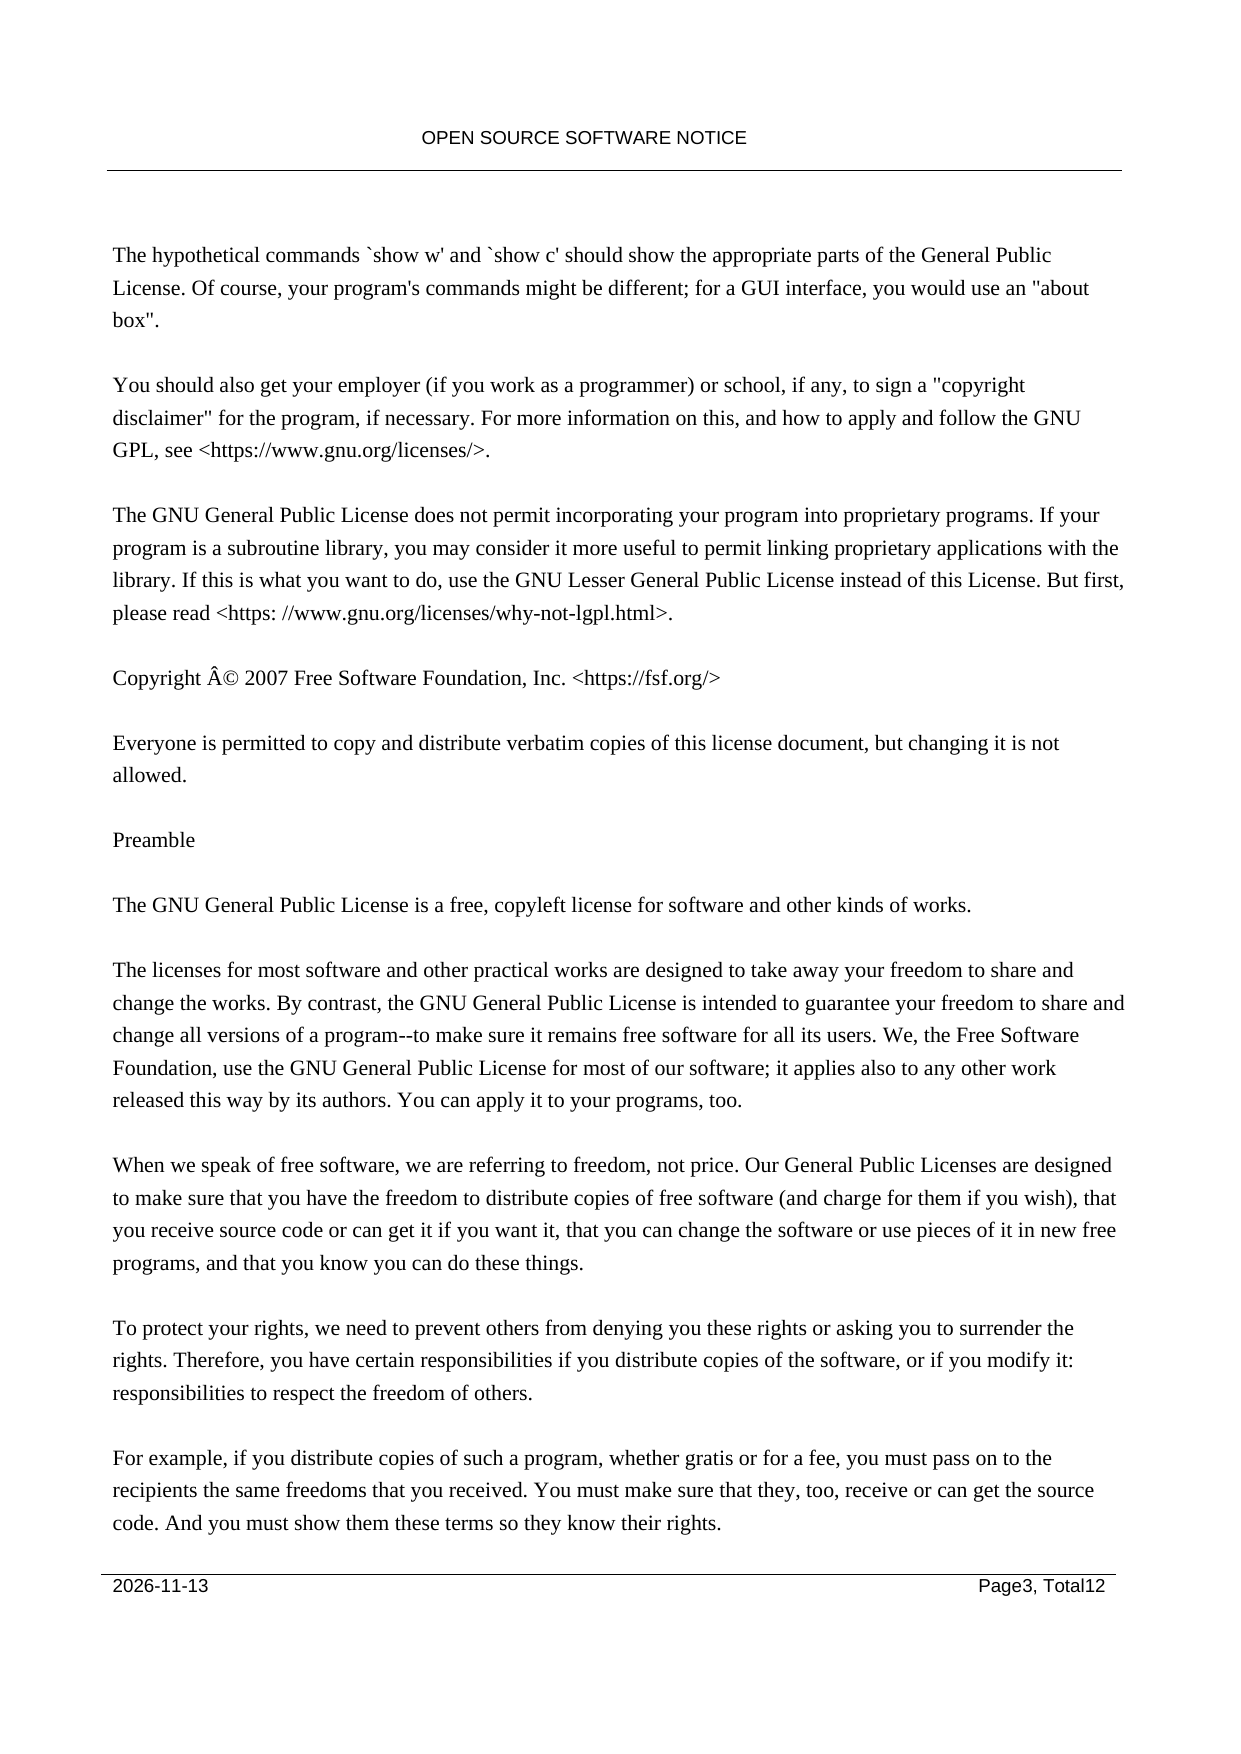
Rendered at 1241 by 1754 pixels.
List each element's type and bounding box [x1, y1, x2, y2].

text [112, 206, 1128, 1539]
